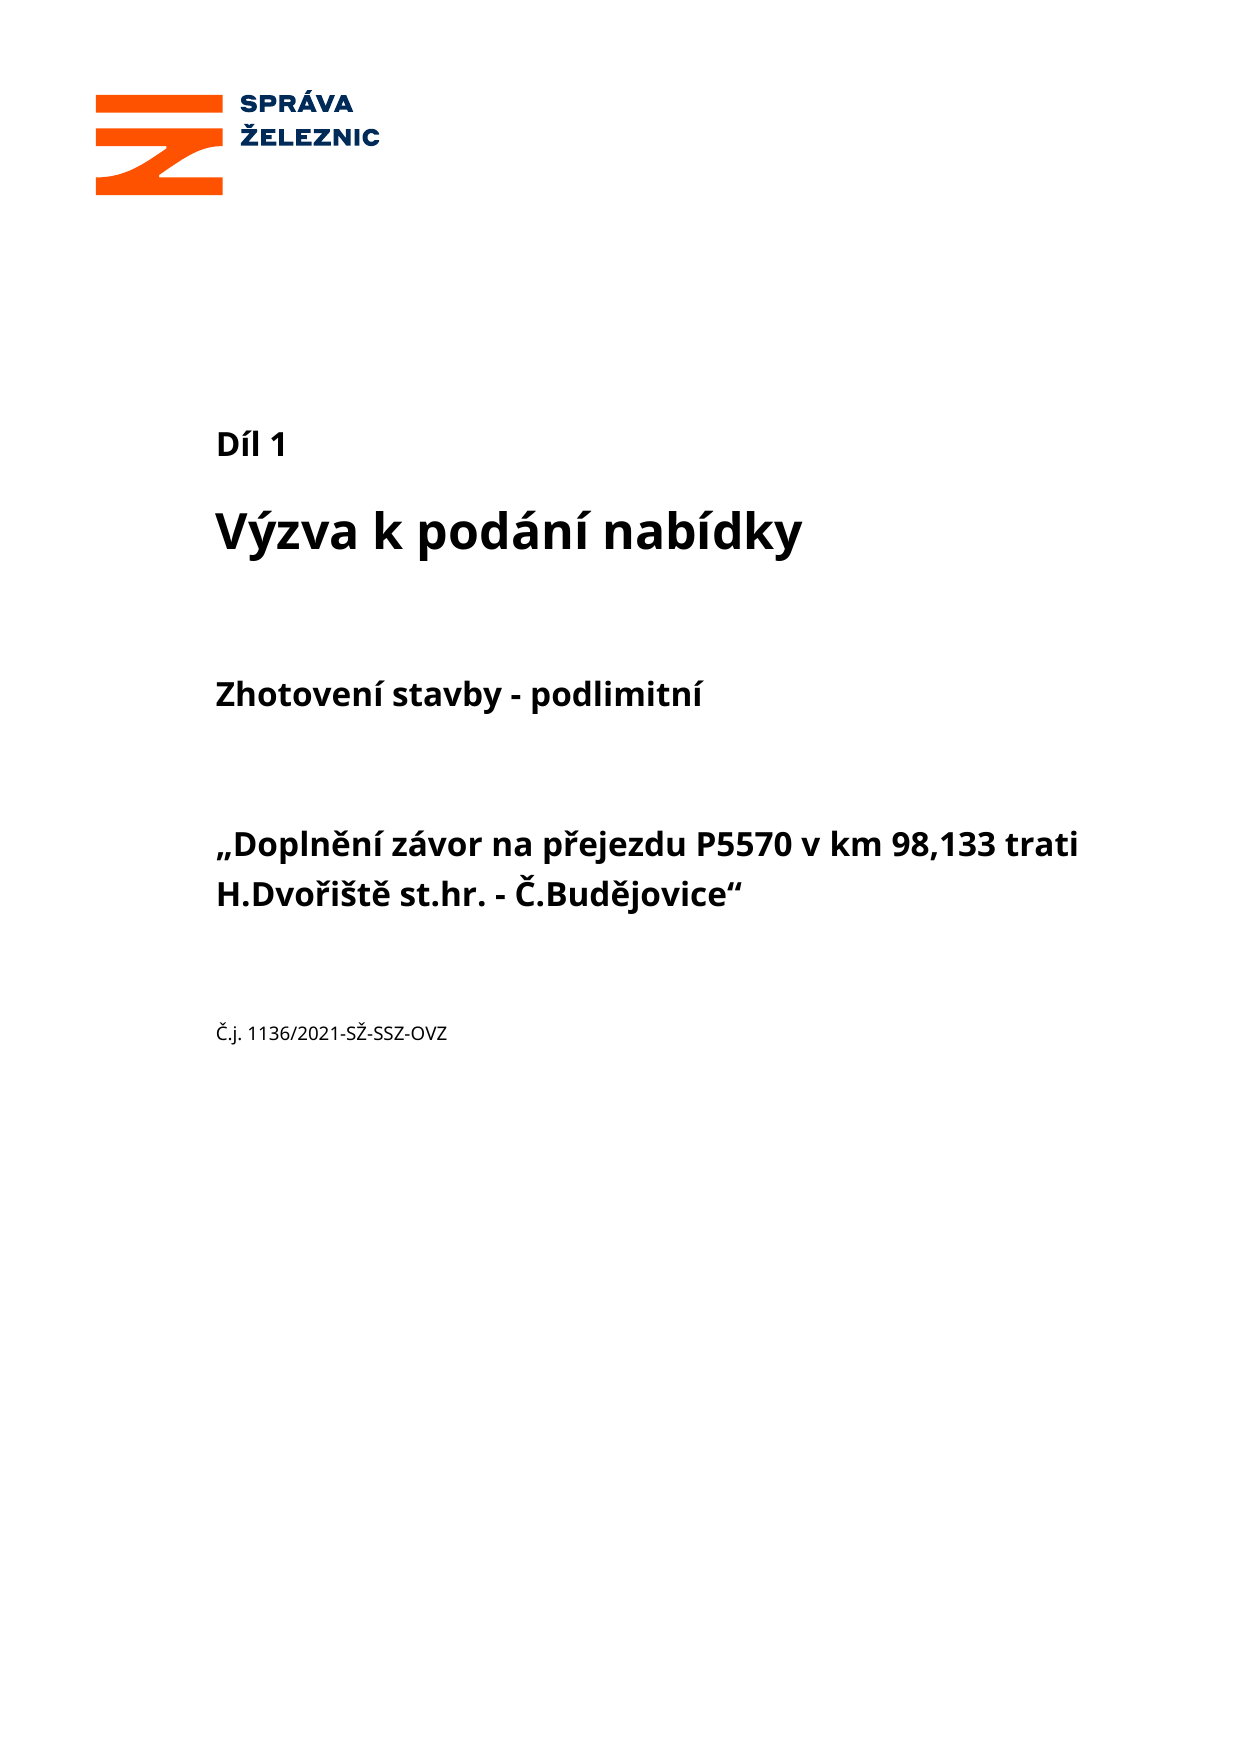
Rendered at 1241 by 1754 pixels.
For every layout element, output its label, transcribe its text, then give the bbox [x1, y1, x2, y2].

text Díl 1 [216, 421, 1122, 466]
text „Doplnění závor na přejezdu P5570 v km 98,133 trati H.Dvořiště st.hr. - Č.Budějovice“ [216, 820, 1122, 916]
list Č.j. 1136/2021-SŽ-SSZ-OVZ [216, 1020, 1122, 1046]
text Zhotovení stavby - podlimitní [216, 671, 1122, 716]
text Výzva k podání nabídky [216, 496, 1122, 564]
